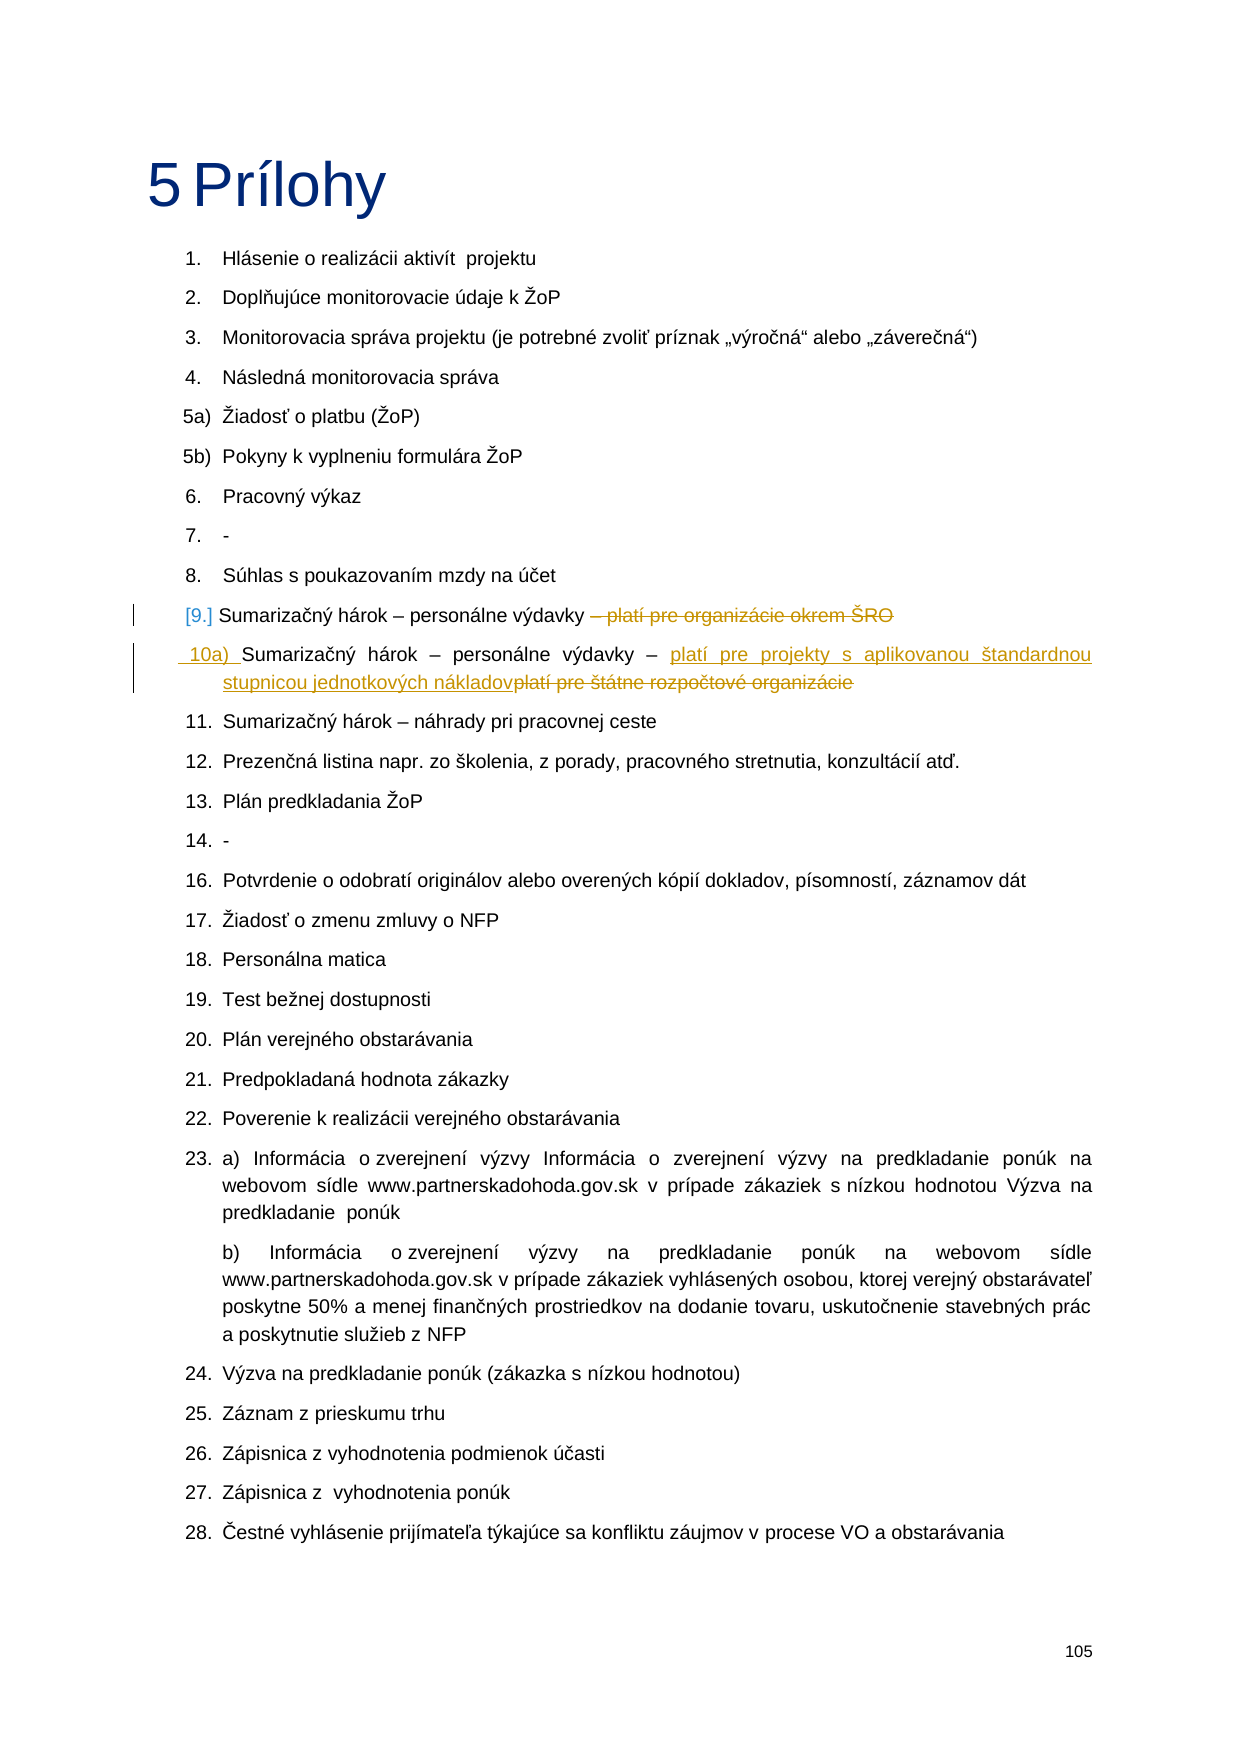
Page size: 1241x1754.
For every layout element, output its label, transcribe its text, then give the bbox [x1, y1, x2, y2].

list Hlásenie o realizácii aktivít projektu [185, 246, 1092, 269]
list Doplňujúce monitorovacie údaje k ŽoP [185, 286, 1092, 309]
subtitle Prílohy [148, 148, 1092, 219]
list Žiadosť o zmenu zmluvy o NFP [185, 909, 1092, 931]
list a) Informácia o zverejnení výzvy Informácia o zverejnení výzvy na predkladanie ponúk na webovom sídle www.partnerskadohoda.gov.sk v prípade zákaziek s nízkou hodnotou Výzva na predkladanie ponúk [185, 1147, 1092, 1224]
list - [185, 524, 1092, 547]
list Čestné vyhlásenie prijímateľa týkajúce sa konfliktu záujmov v procese VO a obstarávania [185, 1521, 1092, 1543]
list Test bežnej dostupnosti [185, 988, 1092, 1011]
list Zápisnica z vyhodnotenia podmienok účasti [185, 1441, 1092, 1464]
list Potvrdenie o odobratí originálov alebo overených kópií dokladov, písomností, záznamov dát [185, 869, 1092, 892]
list Sumarizačný hárok – personálne výdavky [185, 604, 1092, 626]
list Monitorovacia správa projektu (je potrebné zvoliť príznak „výročná“ alebo „záverečná“) [185, 326, 1092, 348]
list - [185, 829, 1092, 852]
text Sumarizačný hárok – personálne výdavky – [177, 643, 1092, 693]
list Prezenčná listina napr. zo školenia, z porady, pracovného stretnutia, konzultácií atď. [185, 750, 1092, 773]
list Následná monitorovacia správa [185, 366, 1092, 388]
list Predpokladaná hodnota zákazky [185, 1067, 1092, 1090]
list Súhlas s poukazovaním mzdy na účet [185, 564, 1092, 587]
list Plán verejného obstarávania [185, 1028, 1092, 1050]
text b) Informácia o zverejnení výzvy na predkladanie ponúk na webovom sídle www.partnerskadohoda.gov.sk v prípade zákaziek vyhlásených osobou, ktorej verejný obstarávateľ poskytne 50% a menej finančných prostriedkov na dodanie tovaru, uskutočnenie stavebných prác a poskytnutie služieb z NFP [222, 1241, 1092, 1345]
list Záznam z prieskumu trhu [185, 1402, 1092, 1424]
list Plán predkladania ŽoP [185, 789, 1092, 812]
list Výzva na predkladanie ponúk (zákazka s nízkou hodnotou) [185, 1362, 1092, 1385]
list Personálna matica [185, 948, 1092, 971]
list Sumarizačný hárok – náhrady pri pracovnej ceste [185, 710, 1092, 733]
text 5b) Pokyny k vyplneniu formulára ŽoP [177, 445, 1092, 468]
list Pracovný výkaz [185, 484, 1092, 507]
list Zápisnica z vyhodnotenia ponúk [185, 1481, 1092, 1504]
text 5a) Žiadosť o platbu (ŽoP) [177, 405, 1092, 428]
list Poverenie k realizácii verejného obstarávania [185, 1107, 1092, 1130]
